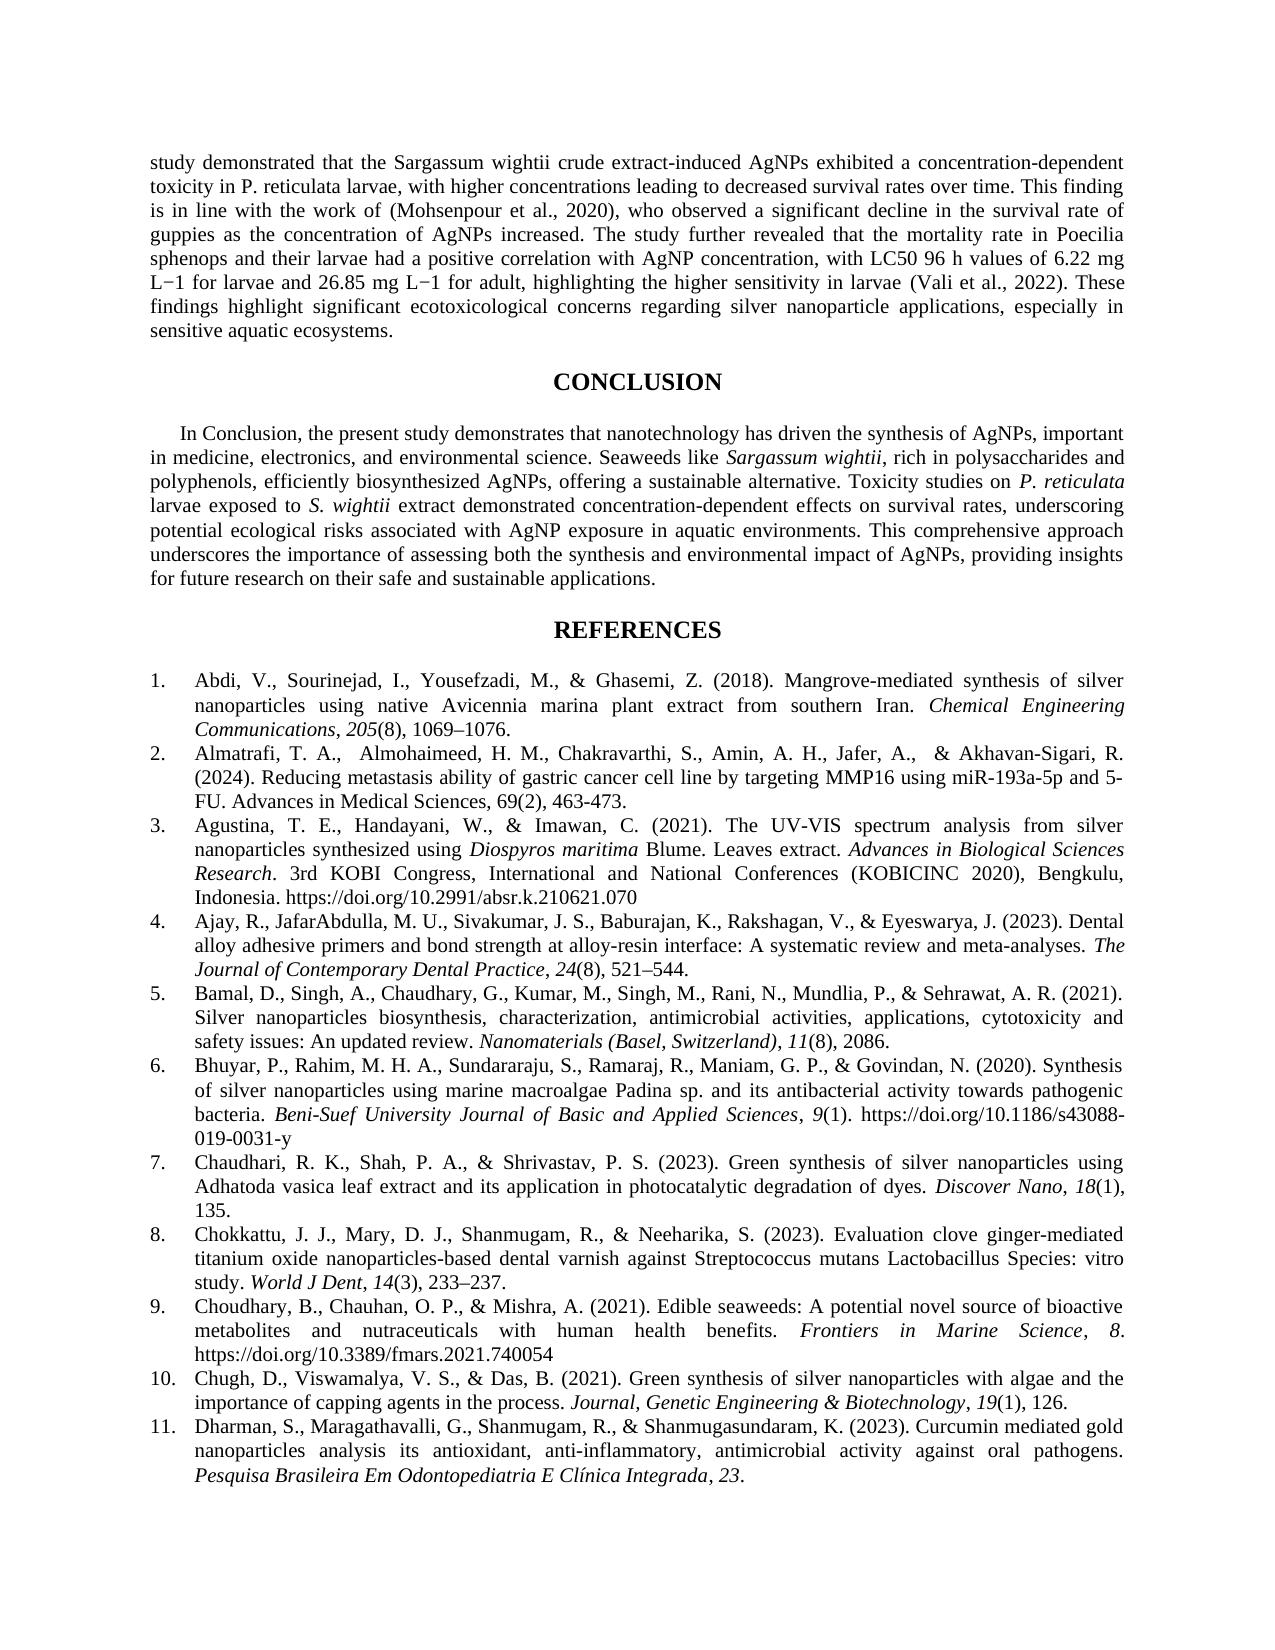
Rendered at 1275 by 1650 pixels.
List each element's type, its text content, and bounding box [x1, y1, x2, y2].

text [150, 150, 1125, 342]
text Agustina, T. E., Handayani, W., & Imawan, C. (2021). The UV-VIS spectrum analysis from silver nanoparticles synthesized using Diospyros maritima Blume. Leaves extract. Advances in Biological Sciences Research. 3rd KOBI Congress, International and National Conferences (KOBICINC 2020), Bengkulu, Indonesia. https://doi.org/10.2991/absr.k.210621.070 [150, 813, 1125, 909]
subtitle CONCLUSION [150, 367, 1125, 396]
text Almatrafi, T. A., Almohaimeed, H. M., Chakravarthi, S., Amin, A. H., Jafer, A., & Akhavan-Sigari, R. (2024). Reducing metastasis ability of gastric cancer cell line by targeting MMP16 using miR-193a-5p and 5-FU. Advances in Medical Sciences, 69(2), 463-473. [150, 741, 1125, 813]
text Choudhary, B., Chauhan, O. P., & Mishra, A. (2021). Edible seaweeds: A potential novel source of bioactive metabolites and nutraceuticals with human health benefits. Frontiers in Marine Science, 8. https://doi.org/10.3389/fmars.2021.740054 [150, 1294, 1125, 1366]
text Chugh, D., Viswamalya, V. S., & Das, B. (2021). Green synthesis of silver nanoparticles with algae and the importance of capping agents in the process. Journal, Genetic Engineering & Biotechnology, 19(1), 126. [150, 1366, 1125, 1414]
text Chaudhari, R. K., Shah, P. A., & Shrivastav, P. S. (2023). Green synthesis of silver nanoparticles using Adhatoda vasica leaf extract and its application in photocatalytic degradation of dyes. Discover Nano, 18(1), 135. [150, 1150, 1125, 1222]
text Abdi, V., Sourinejad, I., Yousefzadi, M., & Ghasemi, Z. (2018). Mangrove-mediated synthesis of silver nanoparticles using native Avicennia marina plant extract from southern Iran. Chemical Engineering Communications, 205(8), 1069–1076. [150, 668, 1125, 741]
text In Conclusion, the present study demonstrates that nanotechnology has driven the synthesis of AgNPs, important in medicine, electronics, and environmental science. Seaweeds like Sargassum wightii, rich in polysaccharides and polyphenols, efficiently biosynthesized AgNPs, offering a sustainable alternative. Toxicity studies on P. reticulata larvae exposed to S. wightii extract demonstrated concentration-dependent effects on survival rates, underscoring potential ecological risks associated with AgNP exposure in aquatic environments. This comprehensive approach underscores the importance of assessing both the synthesis and environmental impact of AgNPs, providing insights for future research on their safe and sustainable applications. [150, 421, 1125, 590]
subtitle References [150, 615, 1125, 643]
text Bhuyar, P., Rahim, M. H. A., Sundararaju, S., Ramaraj, R., Maniam, G. P., & Govindan, N. (2020). Synthesis of silver nanoparticles using marine macroalgae Padina sp. and its antibacterial activity towards pathogenic bacteria. Beni-Suef University Journal of Basic and Applied Sciences, 9(1). https://doi.org/10.1186/s43088-019-0031-y [150, 1053, 1125, 1150]
text Dharman, S., Maragathavalli, G., Shanmugam, R., & Shanmugasundaram, K. (2023). Curcumin mediated gold nanoparticles analysis its antioxidant, anti-inflammatory, antimicrobial activity against oral pathogens. Pesquisa Brasileira Em Odontopediatria E Clínica Integrada, 23. [150, 1414, 1125, 1487]
text Bamal, D., Singh, A., Chaudhary, G., Kumar, M., Singh, M., Rani, N., Mundlia, P., & Sehrawat, A. R. (2021). Silver nanoparticles biosynthesis, characterization, antimicrobial activities, applications, cytotoxicity and safety issues: An updated review. Nanomaterials (Basel, Switzerland), 11(8), 2086. [150, 981, 1125, 1053]
text Chokkattu, J. J., Mary, D. J., Shanmugam, R., & Neeharika, S. (2023). Evaluation clove ginger-mediated titanium oxide nanoparticles-based dental varnish against Streptococcus mutans Lactobacillus Species: vitro study. World J Dent, 14(3), 233–237. [150, 1222, 1125, 1294]
text Ajay, R., JafarAbdulla, M. U., Sivakumar, J. S., Baburajan, K., Rakshagan, V., & Eyeswarya, J. (2023). Dental alloy adhesive primers and bond strength at alloy-resin interface: A systematic review and meta-analyses. The Journal of Contemporary Dental Practice, 24(8), 521–544. [150, 909, 1125, 981]
